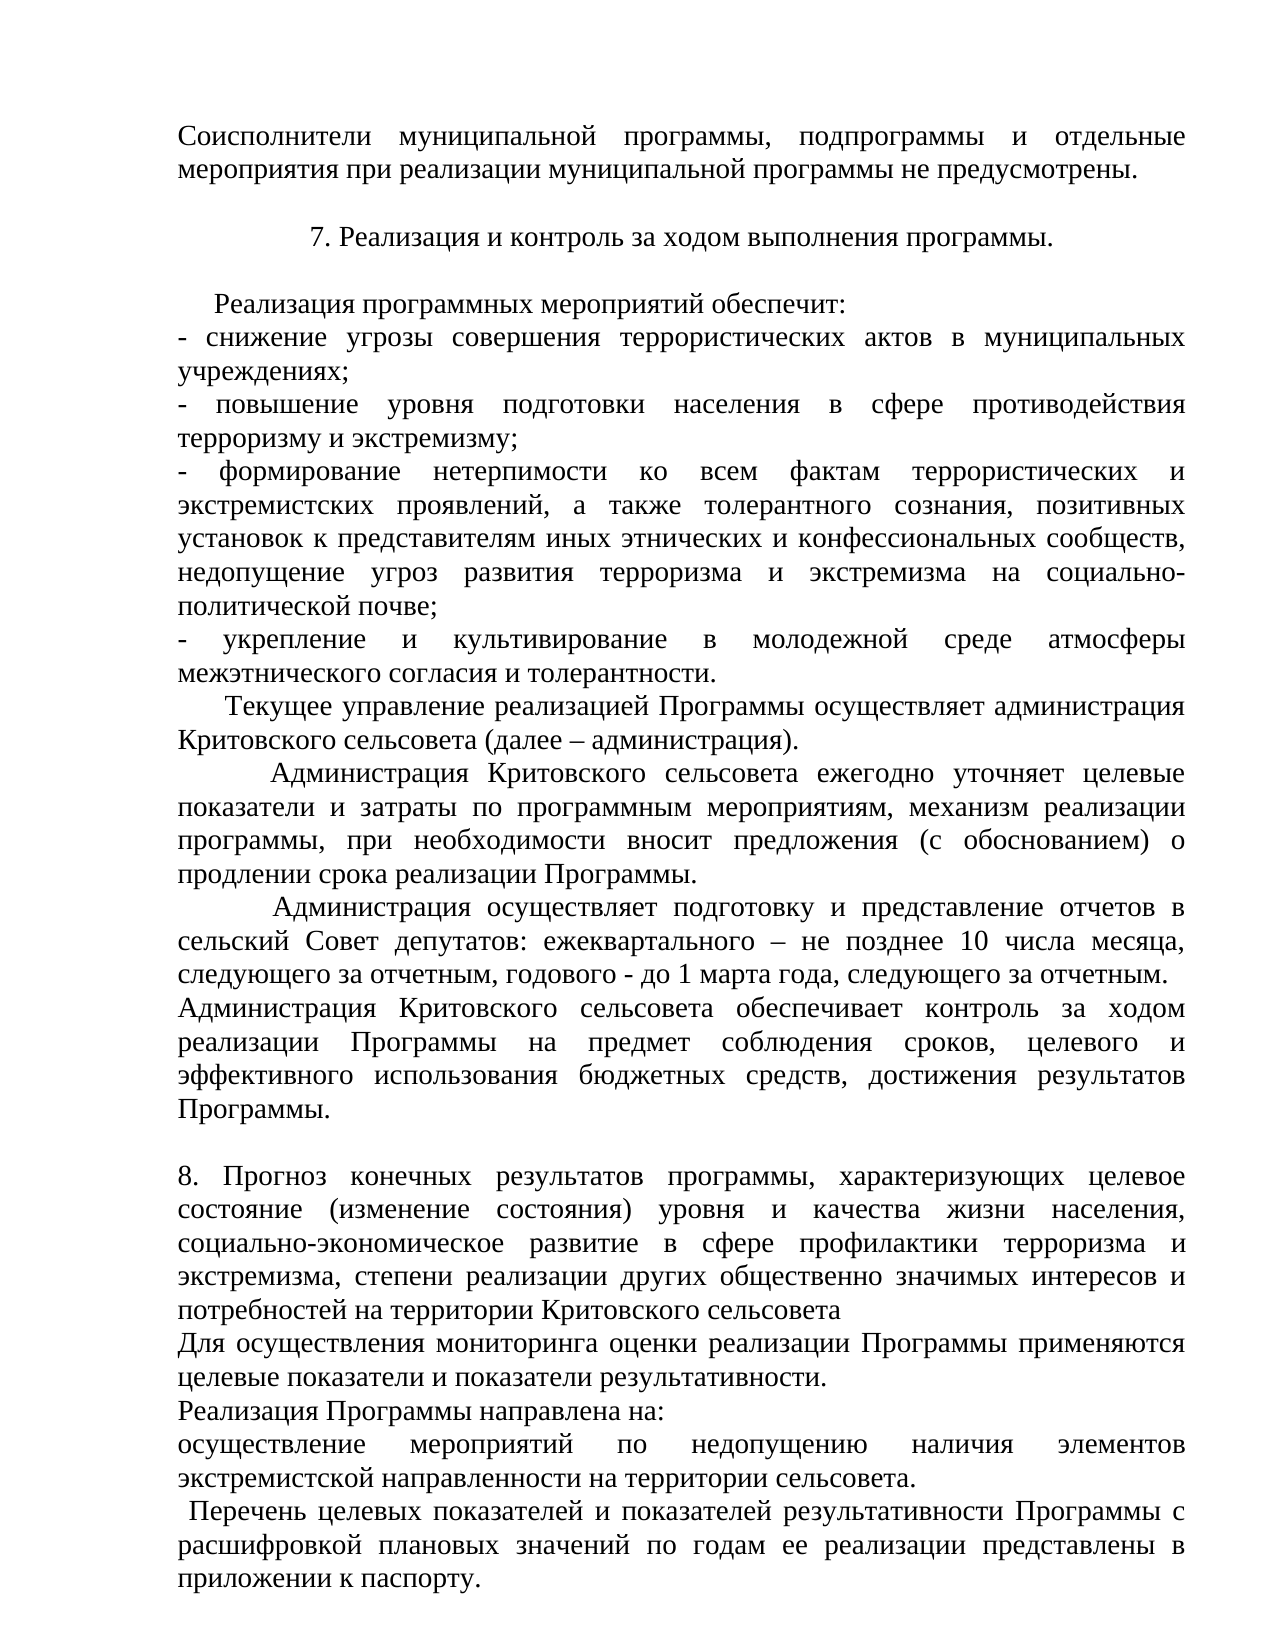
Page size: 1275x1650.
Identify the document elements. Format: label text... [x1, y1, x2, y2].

text Текущее управление реализацией Программы осуществляет администрация Критовского сельсовета (далее – администрация). [177, 688, 1186, 755]
text Для осуществления мониторинга оценки реализации Программы применяются целевые показатели и показатели результативности. [177, 1326, 1186, 1393]
text - формирование нетерпимости ко всем фактам террористических и экстремистских проявлений, а также толерантного сознания, позитивных установок к представителям иных этнических и конфессиональных сообществ, недопущение угроз развития терроризма и экстремизма на социально-политической почве; [177, 453, 1186, 621]
text Реализация программных мероприятий обеспечит: [177, 286, 1186, 319]
text - повышение уровня подготовки населения в сфере противодействия терроризму и экстремизму; [177, 386, 1186, 453]
text Соисполнители муниципальной программы, подпрограммы и отдельные мероприятия при реализации муниципальной программы не предусмотрены. [177, 118, 1186, 185]
text Реализация Программы направлена на: [177, 1393, 1186, 1426]
text 8. Прогноз конечных результатов программы, характеризующих целевое состояние (изменение состояния) уровня и качества жизни населения, социально-экономическое развитие в сфере профилактики терроризма и экстремизма, степени реализации других общественно значимых интересов и потребностей на территории Критовского сельсовета [177, 1158, 1186, 1326]
text - укрепление и культивирование в молодежной среде атмосферы межэтнического согласия и толерантности. [177, 621, 1186, 688]
text Перечень целевых показателей и показателей результативности Программы с расшифровкой плановых значений по годам ее реализации представлены в приложении к паспорту. [177, 1493, 1186, 1594]
text Администрация Критовского сельсовета обеспечивает контроль за ходом реализации Программы на предмет соблюдения сроков, целевого и эффективного использования бюджетных средств, достижения результатов Программы. [177, 990, 1186, 1124]
text осуществление мероприятий по недопущению наличия элементов экстремистской направленности на территории сельсовета. [177, 1426, 1186, 1493]
text - снижение угрозы совершения террористических актов в муниципальных учреждениях; [177, 319, 1186, 386]
text 7. Реализация и контроль за ходом выполнения программы. [177, 219, 1186, 252]
text Администрация осуществляет подготовку и представление отчетов в сельский Совет депутатов: ежеквартального – не позднее 10 числа месяца, следующего за отчетным, годового - до 1 марта года, следующего за отчетным. [177, 889, 1186, 990]
text Администрация Критовского сельсовета ежегодно уточняет целевые показатели и затраты по программным мероприятиям, механизм реализации программы, при необходимости вносит предложения (с обоснованием) о продлении срока реализации Программы. [177, 755, 1186, 889]
